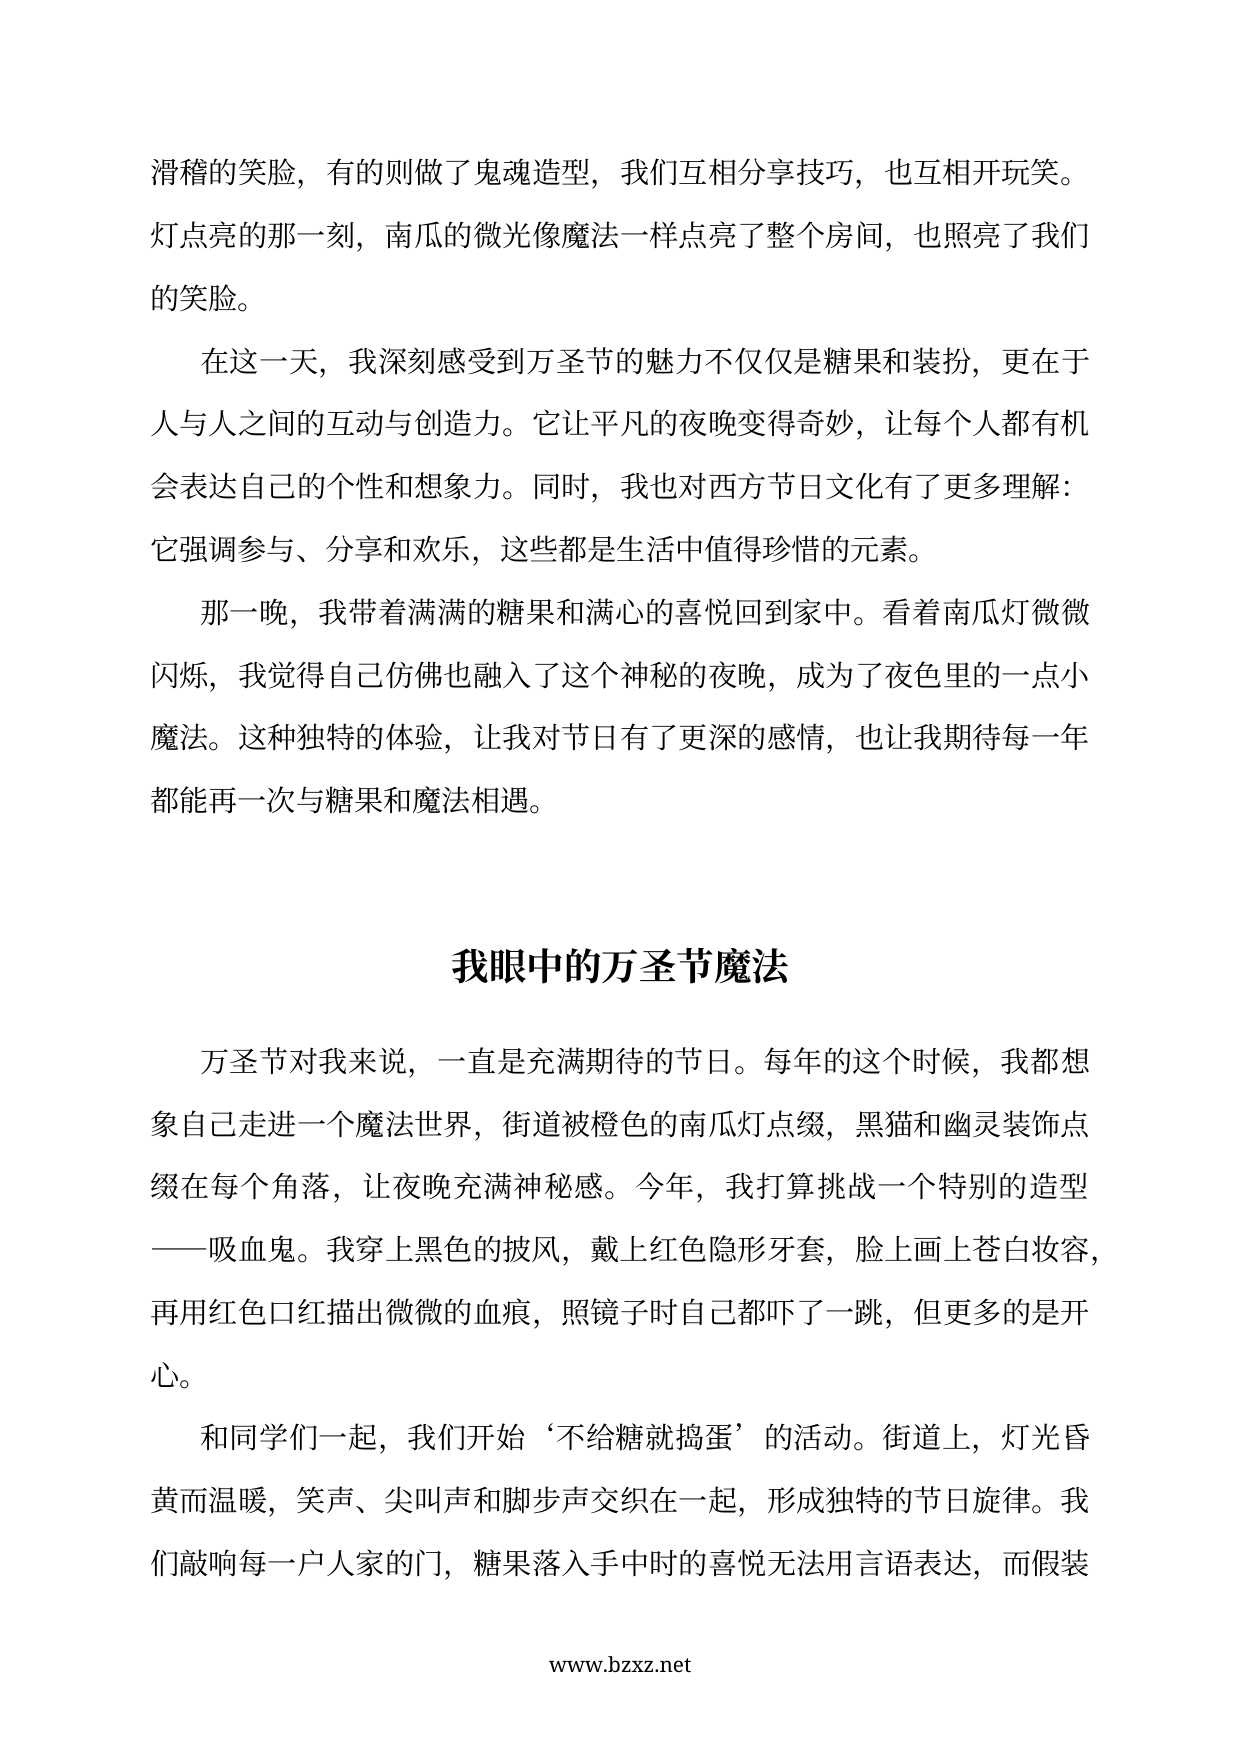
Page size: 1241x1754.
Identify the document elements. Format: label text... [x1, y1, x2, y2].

text 万圣节对我来说，一直是充满期待的节日。每年的这个时候，我都想象自己走进一个魔法世界，街道被橙色的南瓜灯点缀，黑猫和幽灵装饰点缀在每个角落，让夜晚充满神秘感。今年，我打算挑战一个特别的造型——吸血鬼。我穿上黑色的披风，戴上红色隐形牙套，脸上画上苍白妆容，再用红色口红描出微微的血痕，照镜子时自己都吓了一跳，但更多的是开心。 [150, 1038, 1090, 1394]
text 在这一天，我深刻感受到万圣节的魅力不仅仅是糖果和装扮，更在于人与人之间的互动与创造力。它让平凡的夜晚变得奇妙，让每个人都有机会表达自己的个性和想象力。同时，我也对西方节日文化有了更多理解：它强调参与、分享和欢乐，这些都是生活中值得珍惜的元素。 [150, 338, 1090, 569]
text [150, 1415, 1090, 1583]
text 那一晚，我带着满满的糖果和满心的喜悦回到家中。看着南瓜灯微微闪烁，我觉得自己仿佛也融入了这个神秘的夜晚，成为了夜色里的一点小魔法。这种独特的体验，让我对节日有了更深的感情，也让我期待每一年都能再一次与糖果和魔法相遇。 [150, 590, 1090, 820]
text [150, 150, 1090, 317]
subtitle 我眼中的万圣节魔法 [150, 937, 1090, 991]
